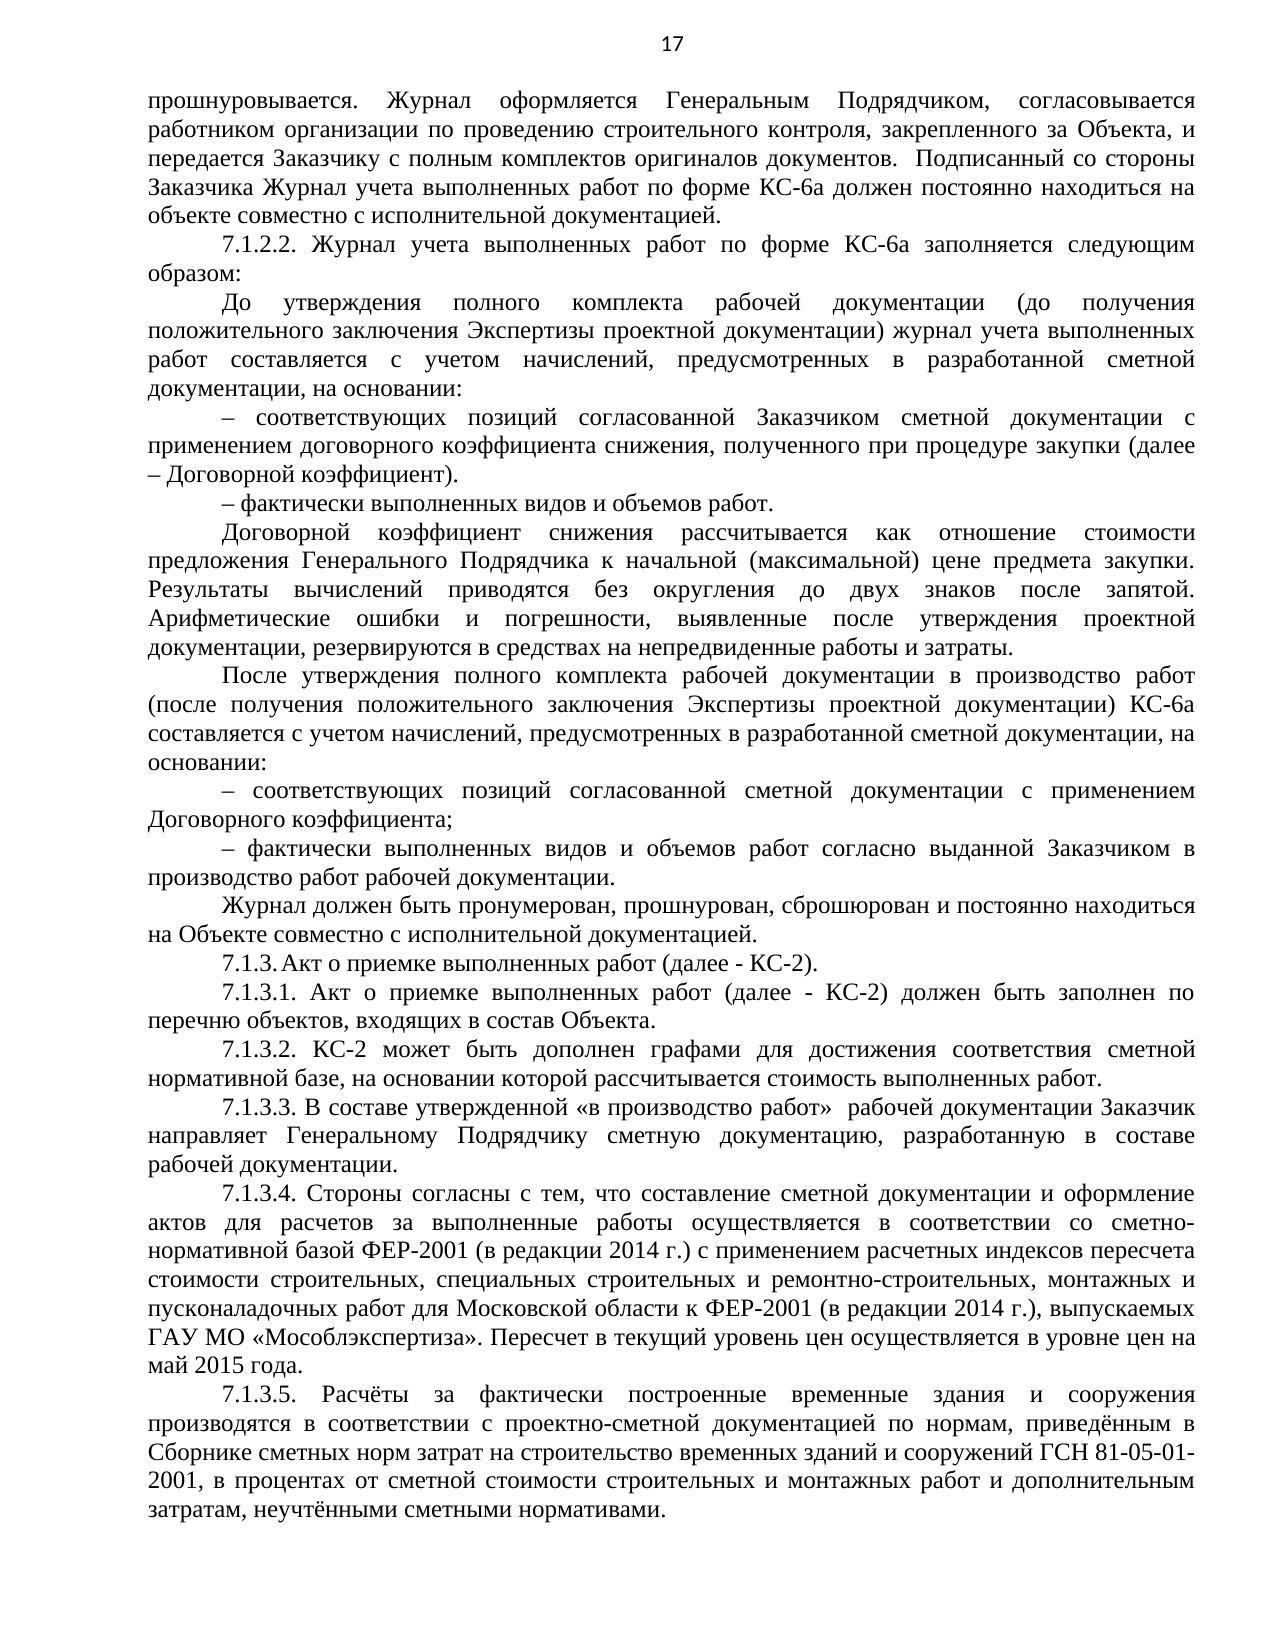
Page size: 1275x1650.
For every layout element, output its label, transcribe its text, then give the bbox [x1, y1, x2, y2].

list – фактически выполненных видов и объемов работ согласно выданной Заказчиком в производство работ рабочей документации. [148, 833, 1196, 891]
list 7.1.3.2. КС-2 может быть дополнен графами для достижения соответствия сметной нормативной базе, на основании которой рассчитывается стоимость выполненных работ. [148, 1034, 1196, 1092]
list 7.1.3.5. Расчёты за фактически построенные временные здания и сооружения производятся в соответствии с проектно-сметной документацией по нормам, приведённым в Сборнике сметных норм затрат на строительство временных зданий и сооружений ГСН 81-05-01-2001, в процентах от сметной стоимости строительных и монтажных работ и дополнительным затратам, неучтёнными сметными нормативами. [148, 1379, 1196, 1523]
list 7.1.2.2. Журнал учета выполненных работ по форме КС-6а заполняется следующим образом: [148, 229, 1196, 287]
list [148, 86, 1196, 229]
list – фактически выполненных видов и объемов работ. [148, 488, 1196, 517]
list До утверждения полного комплекта рабочей документации (до получения положительного заключения Экспертизы проектной документации) журнал учета выполненных работ составляется с учетом начислений, предусмотренных в разработанной сметной документации, на основании: [148, 287, 1196, 402]
list После утверждения полного комплекта рабочей документации в производство работ (после получения положительного заключения Экспертизы проектной документации) КС-6а составляется с учетом начислений, предусмотренных в разработанной сметной документации, на основании: [148, 661, 1196, 776]
list – соответствующих позиций согласованной сметной документации с применением Договорного коэффициента; [148, 776, 1196, 833]
list 7.1.3.4. Стороны согласны с тем, что составление сметной документации и оформление актов для расчетов за выполненные работы осуществляется в соответствии со сметно-нормативной базой ФЕР-2001 (в редакции 2014 г.) с применением расчетных индексов пересчета стоимости строительных, специальных строительных и ремонтно-строительных, монтажных и пусконаладочных работ для Московской области к ФЕР-2001 (в редакции 2014 г.), выпускаемых ГАУ МО «Мособлэкспертиза». Пересчет в текущий уровень цен осуществляется в уровне цен на май 2015 года. [148, 1178, 1196, 1379]
list Журнал должен быть пронумерован, прошнурован, сброшюрован и постоянно находиться на Объекте совместно с исполнительной документацией. [148, 891, 1196, 948]
list 7.1.3.1. Акт о приемке выполненных работ (далее - КС-2) должен быть заполнен по перечню объектов, входящих в состав Объекта. [148, 977, 1196, 1034]
list Акт о приемке выполненных работ (далее - КС-2). [148, 948, 1196, 977]
list – соответствующих позиций согласованной Заказчиком сметной документации с применением договорного коэффициента снижения, полученного при процедуре закупки (далее – Договорной коэффициент). [148, 402, 1196, 488]
list Договорной коэффициент снижения рассчитывается как отношение стоимости предложения Генерального Подрядчика к начальной (максимальной) цене предмета закупки. Результаты вычислений приводятся без округления до двух знаков после запятой. Арифметические ошибки и погрешности, выявленные после утверждения проектной документации, резервируются в средствах на непредвиденные работы и затраты. [148, 517, 1196, 661]
list 7.1.3.3. В составе утвержденной «в производство работ» рабочей документации Заказчик направляет Генеральному Подрядчику сметную документацию, разработанную в составе рабочей документации. [148, 1092, 1196, 1178]
